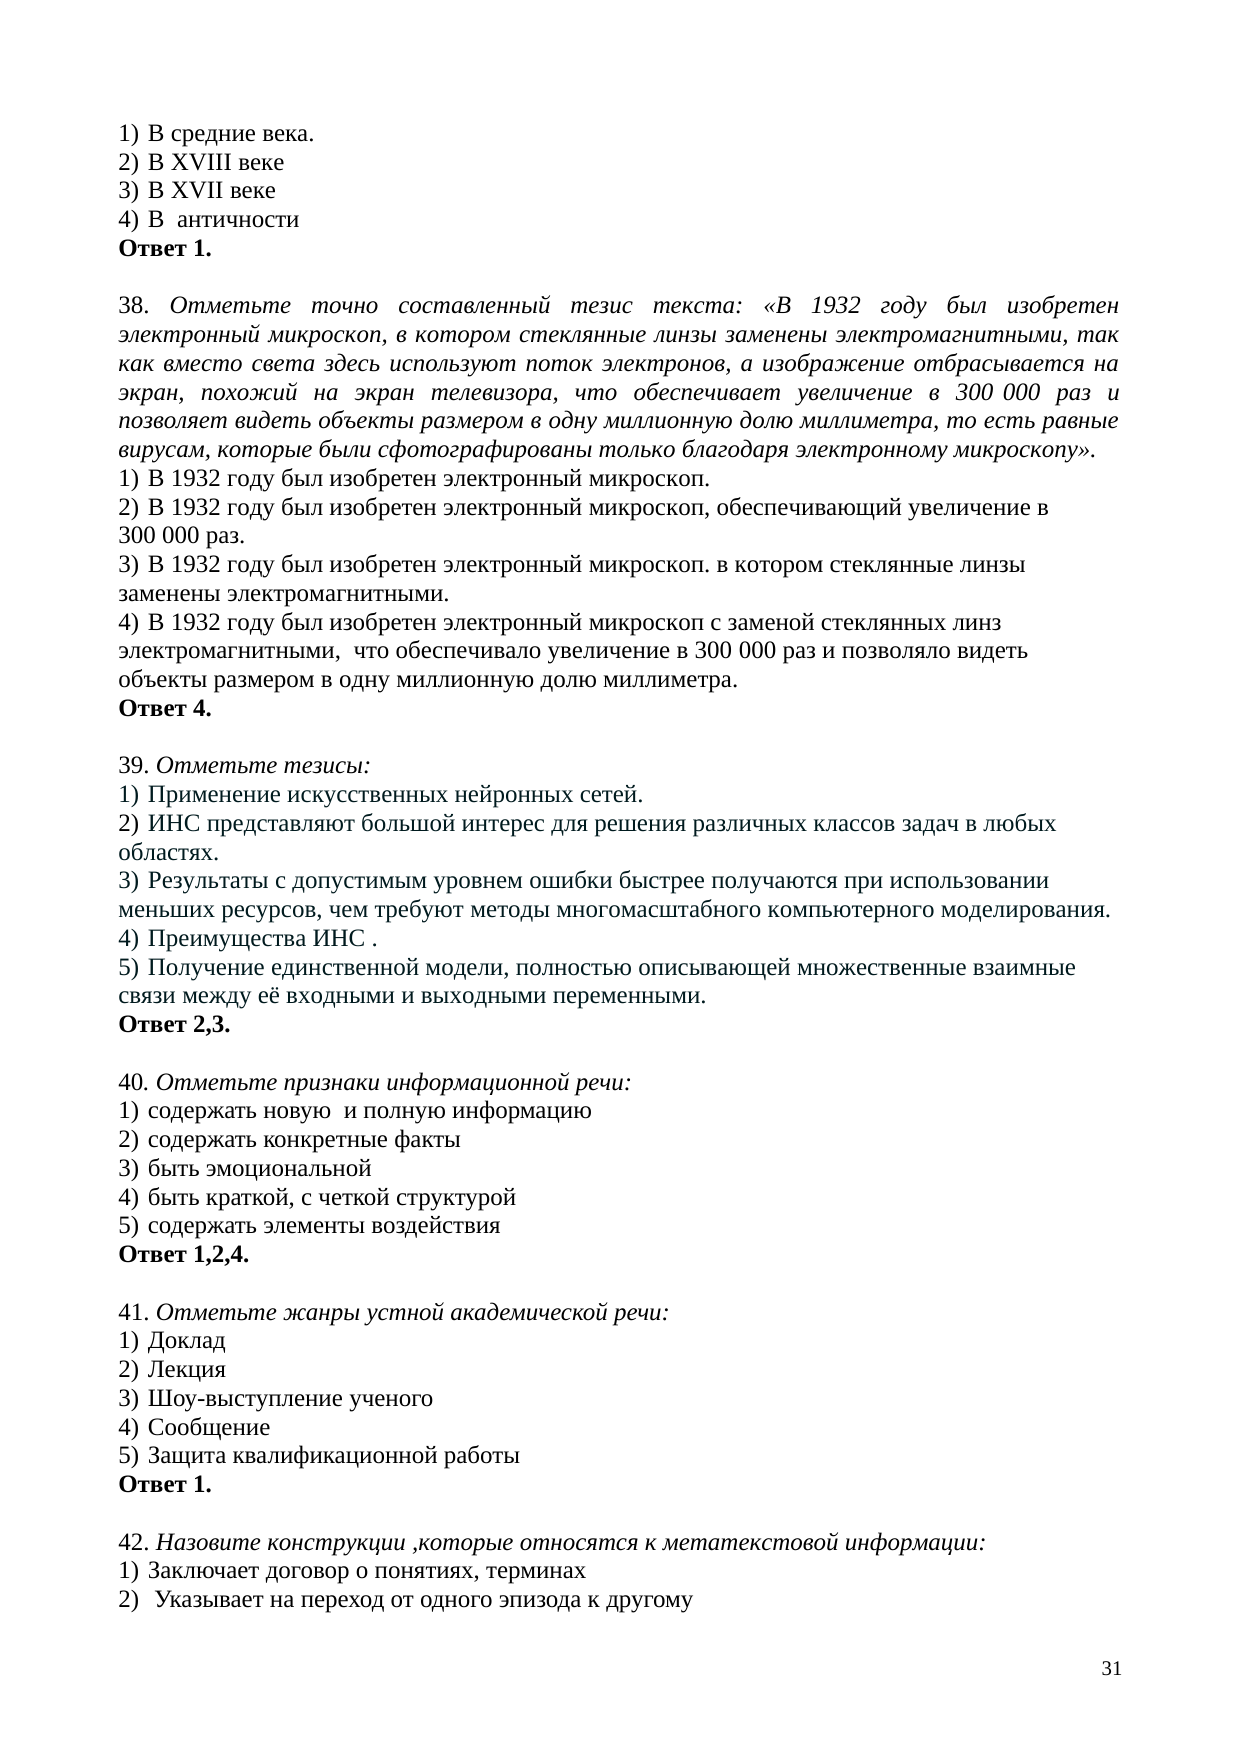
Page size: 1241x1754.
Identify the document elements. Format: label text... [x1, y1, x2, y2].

list В средние века. [118, 118, 1122, 147]
list содержать элементы воздействия [118, 1211, 1122, 1239]
list Заключает договор о понятиях, терминах [118, 1556, 1122, 1584]
list Применение искусственных нейронных сетей. [118, 779, 1122, 808]
list Ответ 1,2,4. [118, 1239, 1122, 1268]
text 39. Отметьте тезисы: [118, 751, 1122, 779]
text 38. Отметьте точно составленный тезис текста: «В 1932 году был изобретен электронный микроскоп, в котором стеклянные линзы заменены электромагнитными, так как вместо света здесь используют поток электронов, а изображение отбрасывается на экран, похожий на экран телевизора, что обеспечивает увеличение в 300 000 раз и позволяет видеть объекты размером в одну миллионную долю миллиметра, то есть равные вирусам, которые были сфотографированы только благодаря электронному микроскопу». [118, 291, 1122, 463]
list Сообщение [118, 1412, 1122, 1441]
list Получение единственной модели, полностью описывающей множественные взаимные связи между её входными и выходными переменными. [118, 952, 1122, 1009]
list 41. Отметьте жанры устной академической речи: [118, 1297, 1122, 1326]
text 40. Отметьте признаки информационной речи: [118, 1067, 1122, 1096]
list В 1932 году был изобретен электронный микроскоп с заменой стеклянных линз электромагнитными, что обеспечивало увеличение в 300 000 раз и позволяло видеть объекты размером в одну миллионную долю миллиметра. [118, 607, 1122, 693]
list В 1932 году был изобретен электронный микроскоп. в котором стеклянные линзы заменены электромагнитными. [118, 549, 1122, 607]
list В XVII веке [118, 176, 1122, 204]
list В античности [118, 204, 1122, 233]
list содержать конкретные факты [118, 1124, 1122, 1153]
list Защита квалификационной работы [118, 1441, 1122, 1469]
list В 1932 году был изобретен электронный микроскоп, обеспечивающий увеличение в 300 000 раз. [118, 492, 1122, 549]
list Преимущества ИНС . [118, 923, 1122, 952]
list быть краткой, с четкой структурой [118, 1182, 1122, 1211]
list Шоу-выступление ученого [118, 1383, 1122, 1412]
text Ответ 2,3. [118, 1009, 1122, 1038]
list быть эмоциональной [118, 1153, 1122, 1182]
text Ответ 1. [118, 233, 1122, 262]
text Ответ 4. [118, 693, 1122, 722]
list В 1932 году был изобретен электронный микроскоп. [118, 463, 1122, 492]
list Результаты с допустимым уровнем ошибки быстрее получаются при использовании меньших ресурсов, чем требуют методы многомасштабного компьютерного моделирования. [118, 866, 1122, 923]
list Указывает на переход от одного эпизода к другому [118, 1584, 1122, 1613]
list Лекция [118, 1354, 1122, 1383]
text Ответ 1. [118, 1469, 1152, 1498]
text 42. Назовите конструкции ,которые относятся к метатекстовой информации: [118, 1527, 1152, 1556]
list ИНС представляют большой интерес для решения различных классов задач в любых областях. [118, 808, 1122, 866]
list содержать новую и полную информацию [118, 1096, 1122, 1124]
list В XVIII веке [118, 147, 1122, 176]
list Доклад [118, 1326, 1122, 1354]
